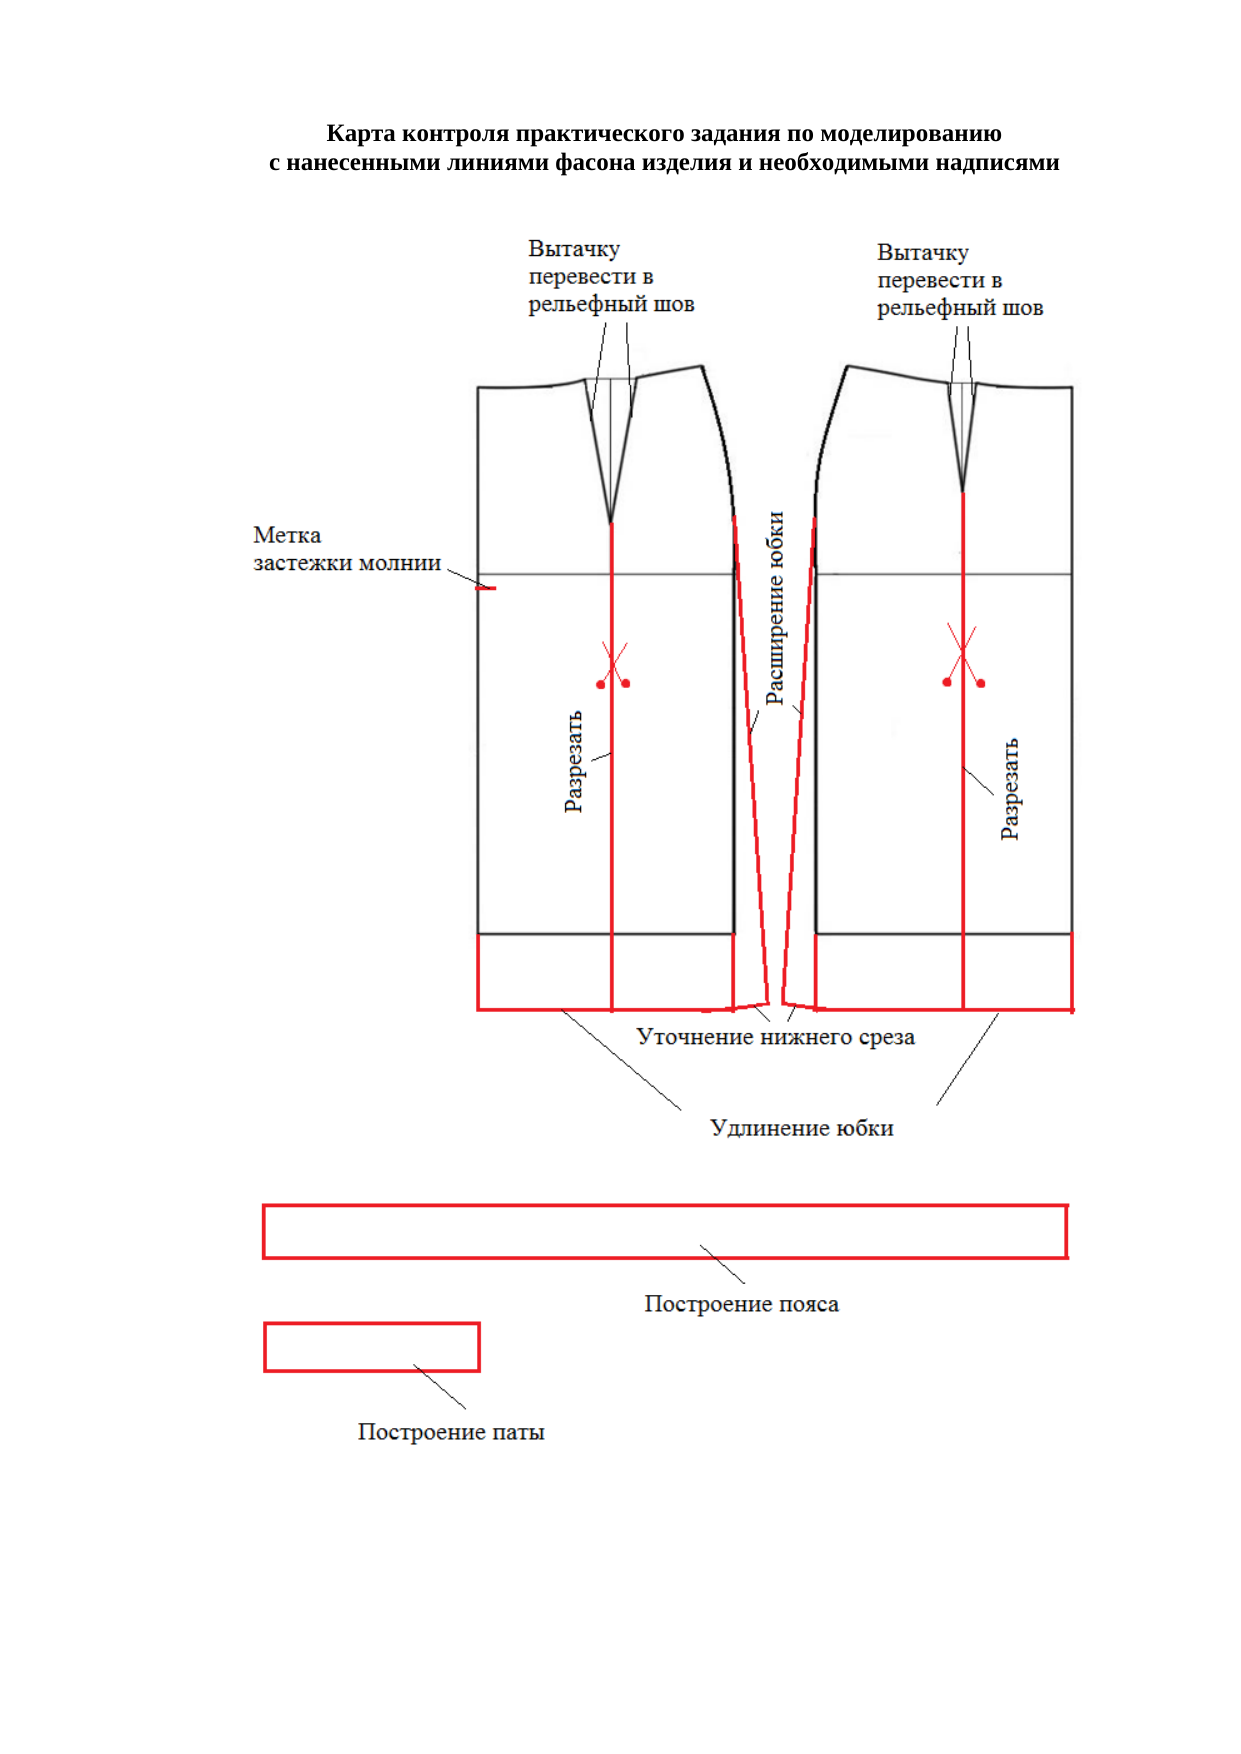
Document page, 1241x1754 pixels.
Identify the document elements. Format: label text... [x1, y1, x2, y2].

text Карта контроля практического задания по моделированию [177, 118, 1152, 147]
picture [247, 1182, 1082, 1466]
text с нанесенными линиями фасона изделия и необходимыми надписями [177, 147, 1152, 176]
picture [190, 200, 1139, 1157]
